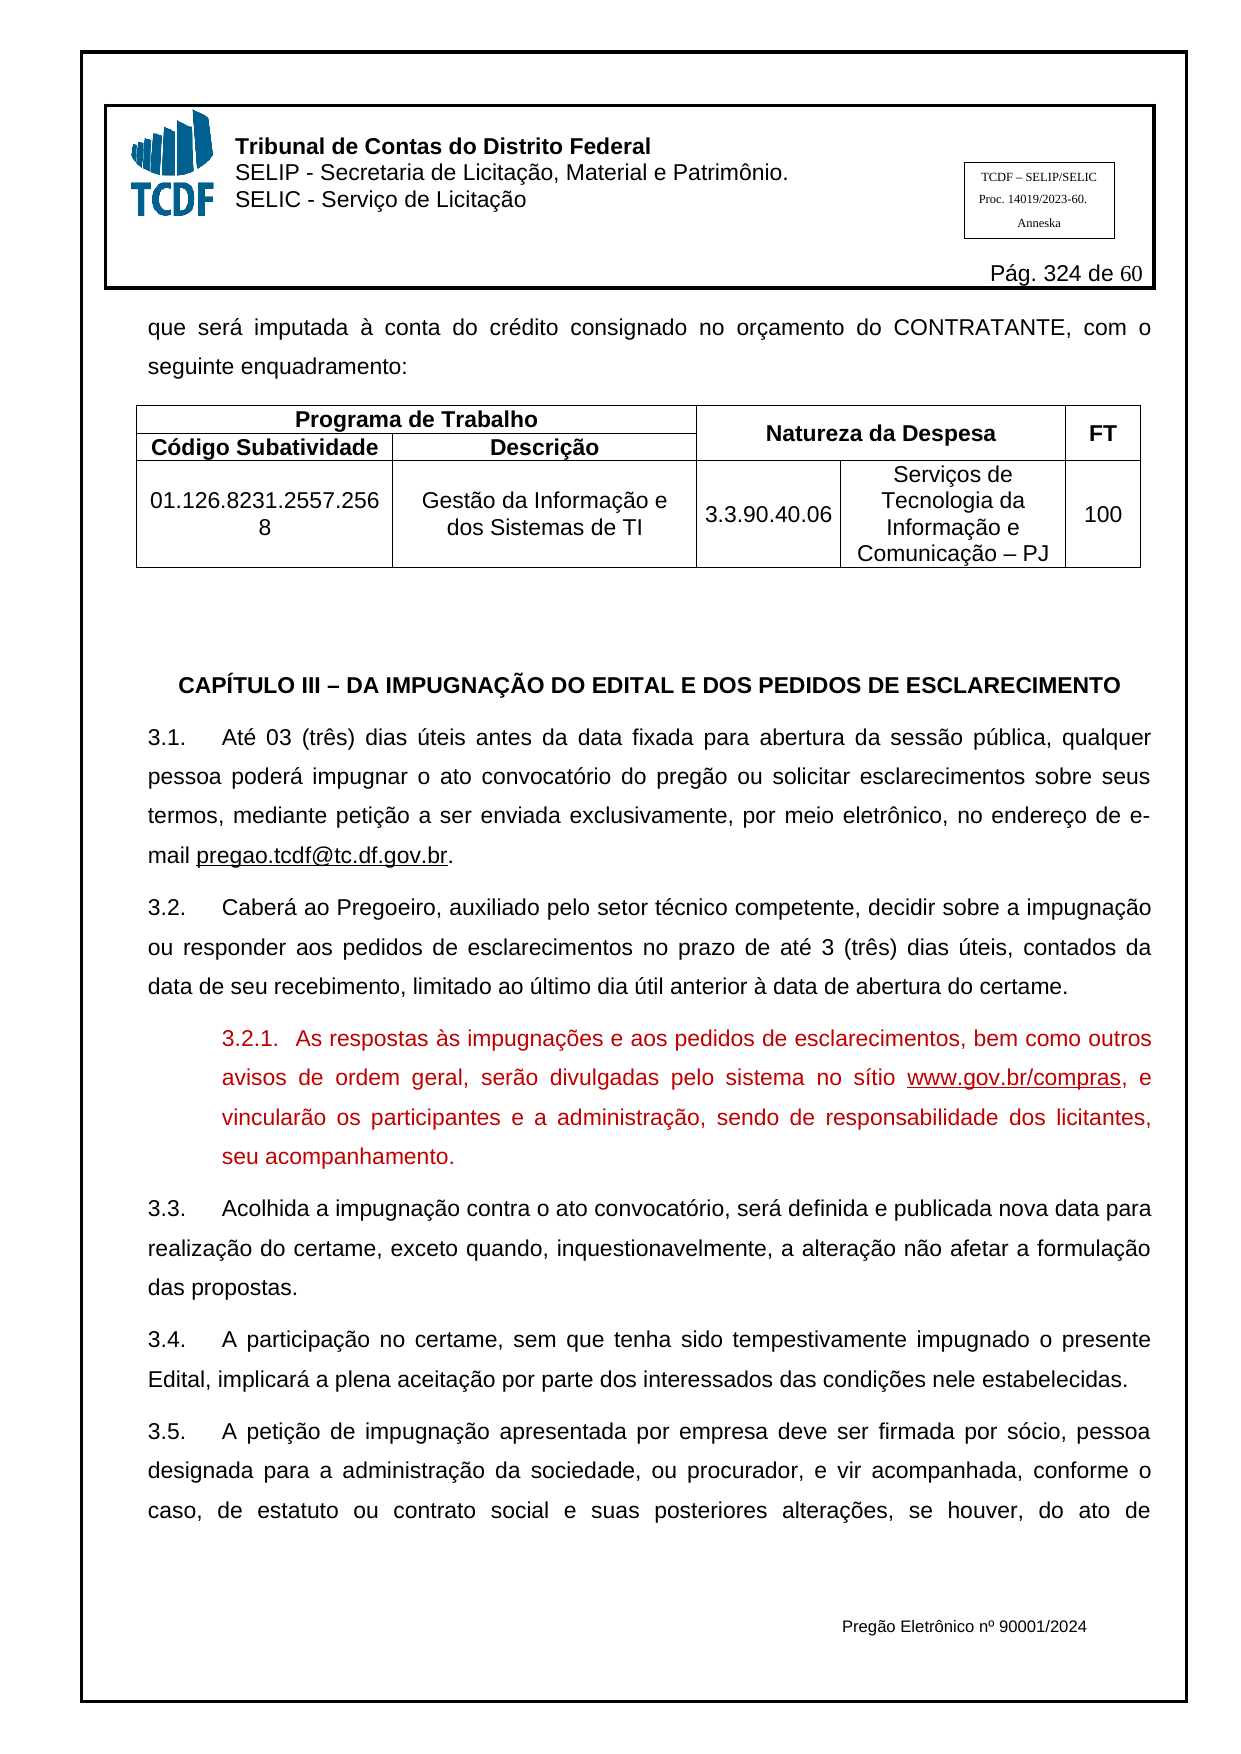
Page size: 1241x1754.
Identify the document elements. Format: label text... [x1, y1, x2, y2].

table_header Natureza da Despesa [697, 406, 1065, 460]
table_header Programa de Trabalho [137, 406, 696, 433]
text 3.2. Caberá ao Pregoeiro, auxiliado pelo setor técnico competente, decidir sobre a impugnação ou responder aos pedidos de esclarecimentos no prazo de até 3 (três) dias úteis, contados da data de seu recebimento, limitado ao último dia útil anterior à data de abertura do certame. [148, 894, 1152, 999]
table_header FT [1066, 406, 1140, 460]
text 3.1. Até 03 (três) dias úteis antes da data fixada para abertura da sessão pública, qualquer pessoa poderá impugnar o ato convocatório do pregão ou solicitar esclarecimentos sobre seus termos, mediante petição a ser enviada exclusivamente, por meio eletrônico, no endereço de e-mail pregao.tcdf@tc.df.gov.br. [148, 723, 1152, 868]
table_cell 3.3.90.40.06 [697, 461, 840, 567]
table_cell Gestão da Informação e dos Sistemas de TI [393, 461, 696, 567]
text Capítulo IIi – dA IMPUGNAÇÃO do edital e dos pedidos de esclarecimento [148, 672, 1152, 698]
table_cell Serviços de Tecnologia da Informação e Comunicação – PJ [841, 461, 1065, 567]
picture [116, 107, 228, 218]
text 3.2.1. As respostas às impugnações e aos pedidos de esclarecimentos, bem como outros avisos de ordem geral, serão divulgadas pelo sistema no sítio www.gov.br/compras, e vincularão os participantes e a administração, sendo de responsabilidade dos licitantes, seu acompanhamento. [222, 1025, 1152, 1170]
text 3.3. Acolhida a impugnação contra o ato convocatório, será definida e publicada nova data para realização do certame, exceto quando, inquestionavelmente, a alteração não afetar a formulação das propostas. [148, 1195, 1152, 1301]
table_cell Descrição [393, 434, 696, 460]
table_cell Código Subatividade [137, 434, 392, 460]
table_cell 100 [1066, 461, 1140, 567]
table_cell 01.126.8231.2557.2568 [137, 461, 392, 567]
text 3.4. A participação no certame, sem que tenha sido tempestivamente impugnado o presente Edital, implicará a plena aceitação por parte dos interessados das condições nele estabelecidas. [148, 1326, 1152, 1392]
